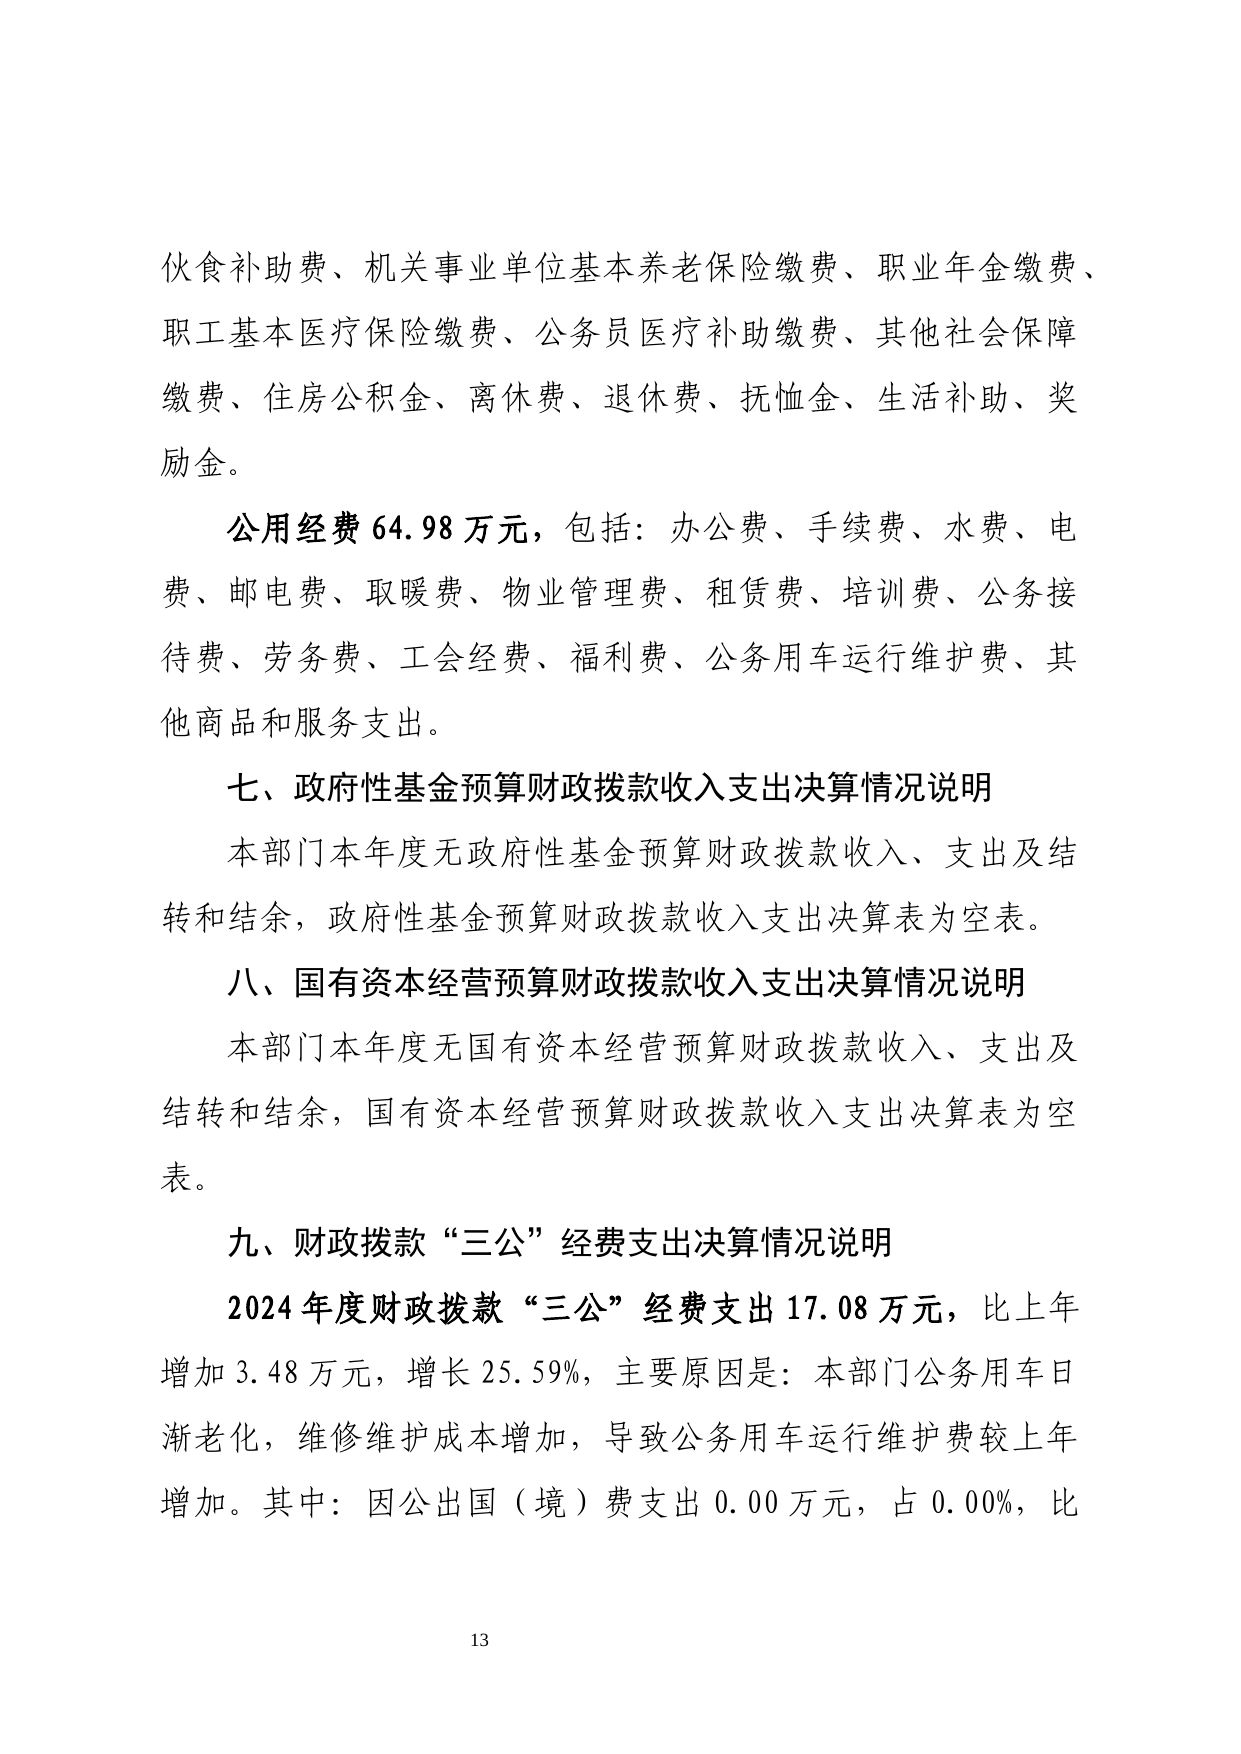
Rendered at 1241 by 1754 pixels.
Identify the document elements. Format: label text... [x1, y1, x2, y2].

text 本部门本年度无国有资本经营预算财政拨款收入、支出及结转和结余，国有资本经营预算财政拨款收入支出决算表为空表。 [159, 1013, 1081, 1208]
text 本部门本年度无政府性基金预算财政拨款收入、支出及结转和结余，政府性基金预算财政拨款收入支出决算表为空表。 [159, 818, 1081, 948]
text 七、政府性基金预算财政拨款收入支出决算情况说明 [159, 753, 1081, 818]
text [159, 1273, 1081, 1533]
text 八、国有资本经营预算财政拨款收入支出决算情况说明 [159, 948, 1081, 1013]
text 公用经费64.98万元，包括：办公费、手续费、水费、电费、邮电费、取暖费、物业管理费、租赁费、培训费、公务接待费、劳务费、工会经费、福利费、公务用车运行维护费、其他商品和服务支出。 [159, 493, 1081, 753]
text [159, 233, 1081, 493]
text 九、财政拨款“三公”经费支出决算情况说明 [159, 1208, 1081, 1273]
